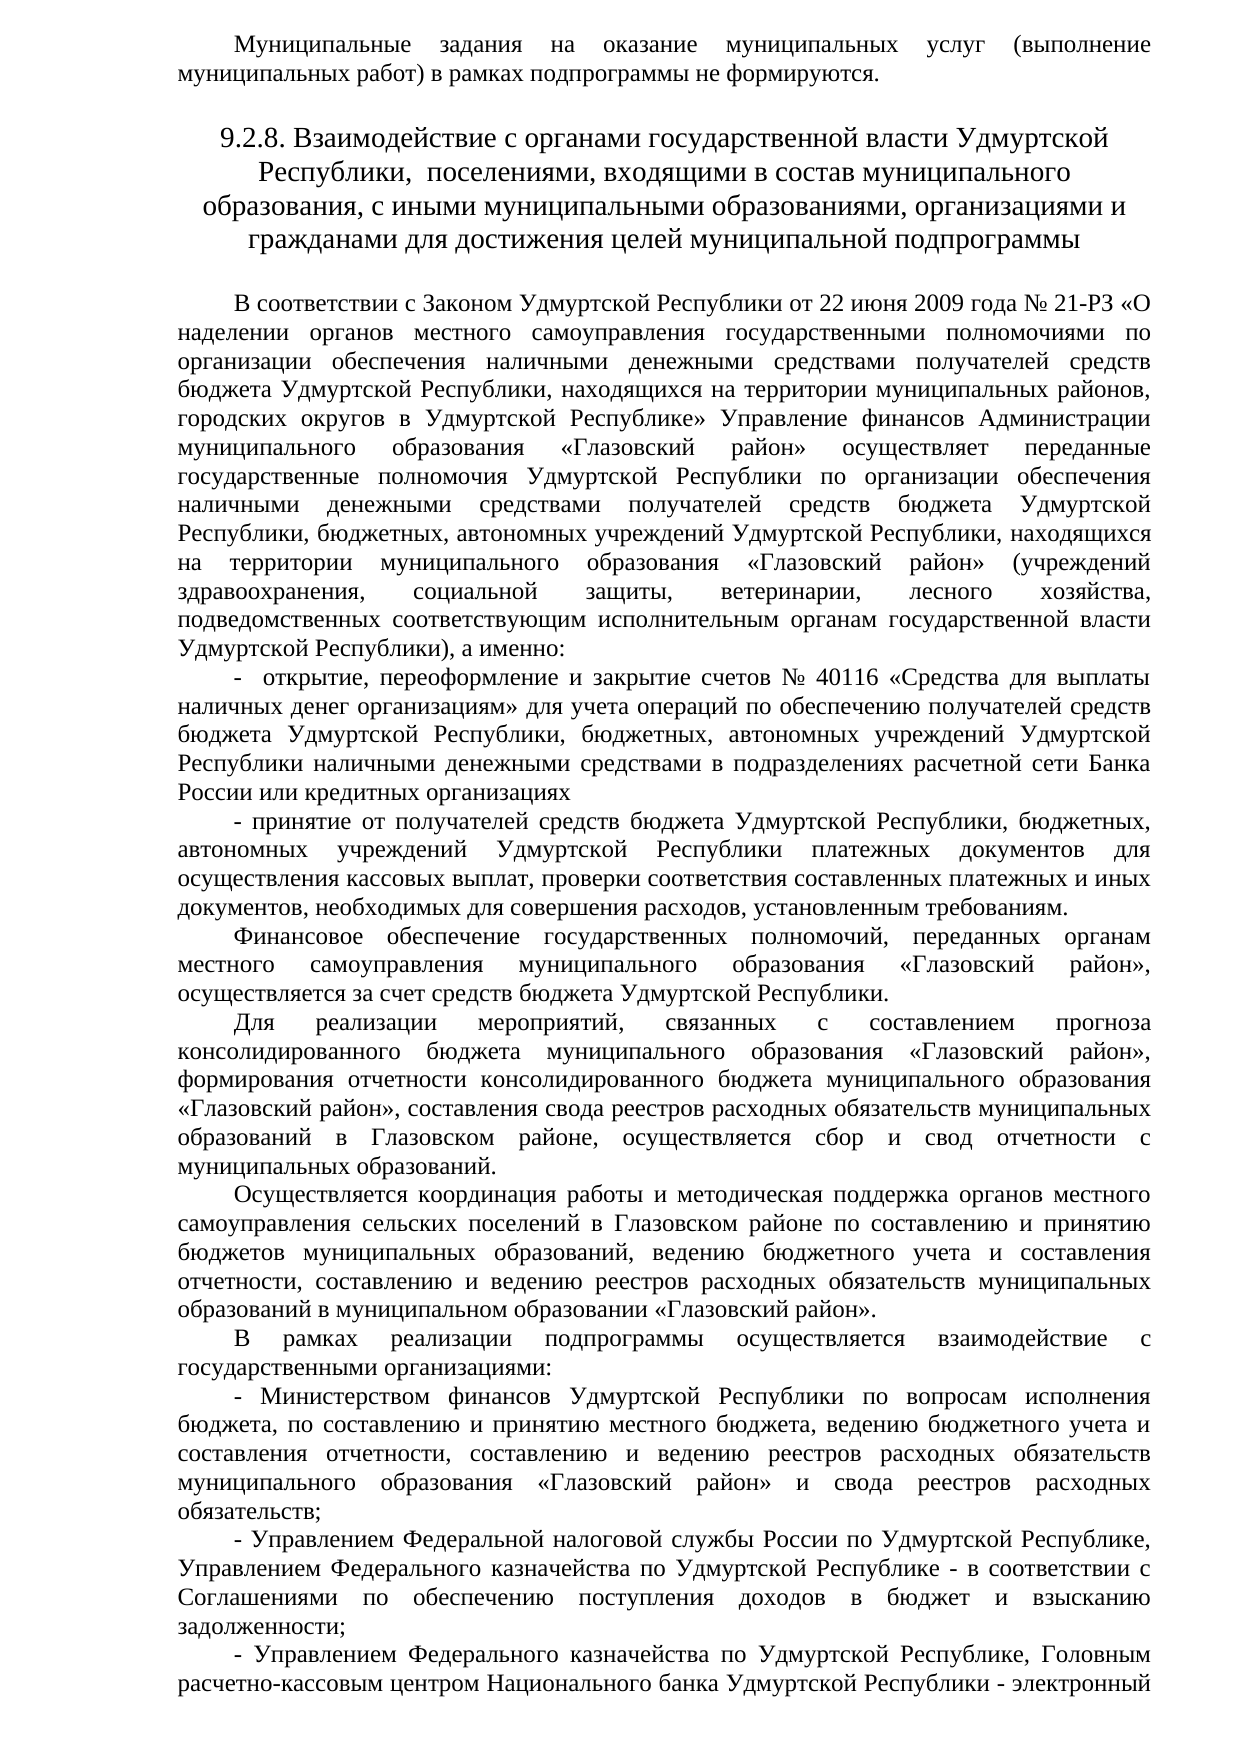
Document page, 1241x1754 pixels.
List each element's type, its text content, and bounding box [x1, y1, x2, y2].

text 9.2.8. Взаимодействие с органами государственной власти Удмуртской Республики, поселениями, входящими в состав муниципального образования, с иными муниципальными образованиями, организациями и гражданами для достижения целей муниципальной подпрограммы [177, 121, 1152, 255]
text Осуществляется координация работы и методическая поддержка органов местного самоуправления сельских поселений в Глазовском районе по составлению и принятию бюджетов муниципальных образований, ведению бюджетного учета и составления отчетности, составлению и ведению реестров расходных обязательств муниципальных образований в муниципальном образовании «Глазовский район». [177, 1179, 1152, 1323]
text - Управлением Федеральной налоговой службы России по Удмуртской Республике, Управлением Федерального казначейства по Удмуртской Республике - в соответствии с Соглашениями по обеспечению поступления доходов в бюджет и взысканию задолженности; [177, 1524, 1152, 1639]
text Для реализации мероприятий, связанных с составлением прогноза консолидированного бюджета муниципального образования «Глазовский район», формирования отчетности консолидированного бюджета муниципального образования «Глазовский район», составления свода реестров расходных обязательств муниципальных образований в Глазовском районе, осуществляется сбор и свод отчетности с муниципальных образований. [177, 1007, 1152, 1179]
text - открытие, переоформление и закрытие счетов № 40116 «Средства для выплаты наличных денег организациям» для учета операций по обеспечению получателей средств бюджета Удмуртской Республики, бюджетных, автономных учреждений Удмуртской Республики наличными денежными средствами в подразделениях расчетной сети Банка России или кредитных организациях [177, 662, 1152, 806]
text - принятие от получателей средств бюджета Удмуртской Республики, бюджетных, автономных учреждений Удмуртской Республики платежных документов для осуществления кассовых выплат, проверки соответствия составленных платежных и иных документов, необходимых для совершения расходов, установленным требованиям. [177, 806, 1152, 921]
text Финансовое обеспечение государственных полномочий, переданных органам местного самоуправления муниципального образования «Глазовский район», осуществляется за счет средств бюджета Удмуртской Республики. [177, 921, 1152, 1007]
text Муниципальные задания на оказание муниципальных услуг (выполнение муниципальных работ) в рамках подпрограммы не формируются. [177, 29, 1152, 87]
text - Министерством финансов Удмуртской Республики по вопросам исполнения бюджета, по составлению и принятию местного бюджета, ведению бюджетного учета и составления отчетности, составлению и ведению реестров расходных обязательств муниципального образования «Глазовский район» и свода реестров расходных обязательств; [177, 1381, 1152, 1524]
text В соответствии с Законом Удмуртской Республики от 22 июня 2009 года № 21-РЗ «О наделении органов местного самоуправления государственными полномочиями по организации обеспечения наличными денежными средствами получателей средств бюджета Удмуртской Республики, находящихся на территории муниципальных районов, городских округов в Удмуртской Республике» Управление финансов Администрации муниципального образования «Глазовский район» осуществляет переданные государственные полномочия Удмуртской Республики по организации обеспечения наличными денежными средствами получателей средств бюджета Удмуртской Республики, бюджетных, автономных учреждений Удмуртской Республики, находящихся на территории муниципального образования «Глазовский район» (учреждений здравоохранения, социальной защиты, ветеринарии, лесного хозяйства, подведомственных соответствующим исполнительным органам государственной власти Удмуртской Республики), а именно: [177, 288, 1152, 662]
text В рамках реализации подпрограммы осуществляется взаимодействие с государственными организациями: [177, 1323, 1152, 1381]
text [177, 1639, 1152, 1697]
